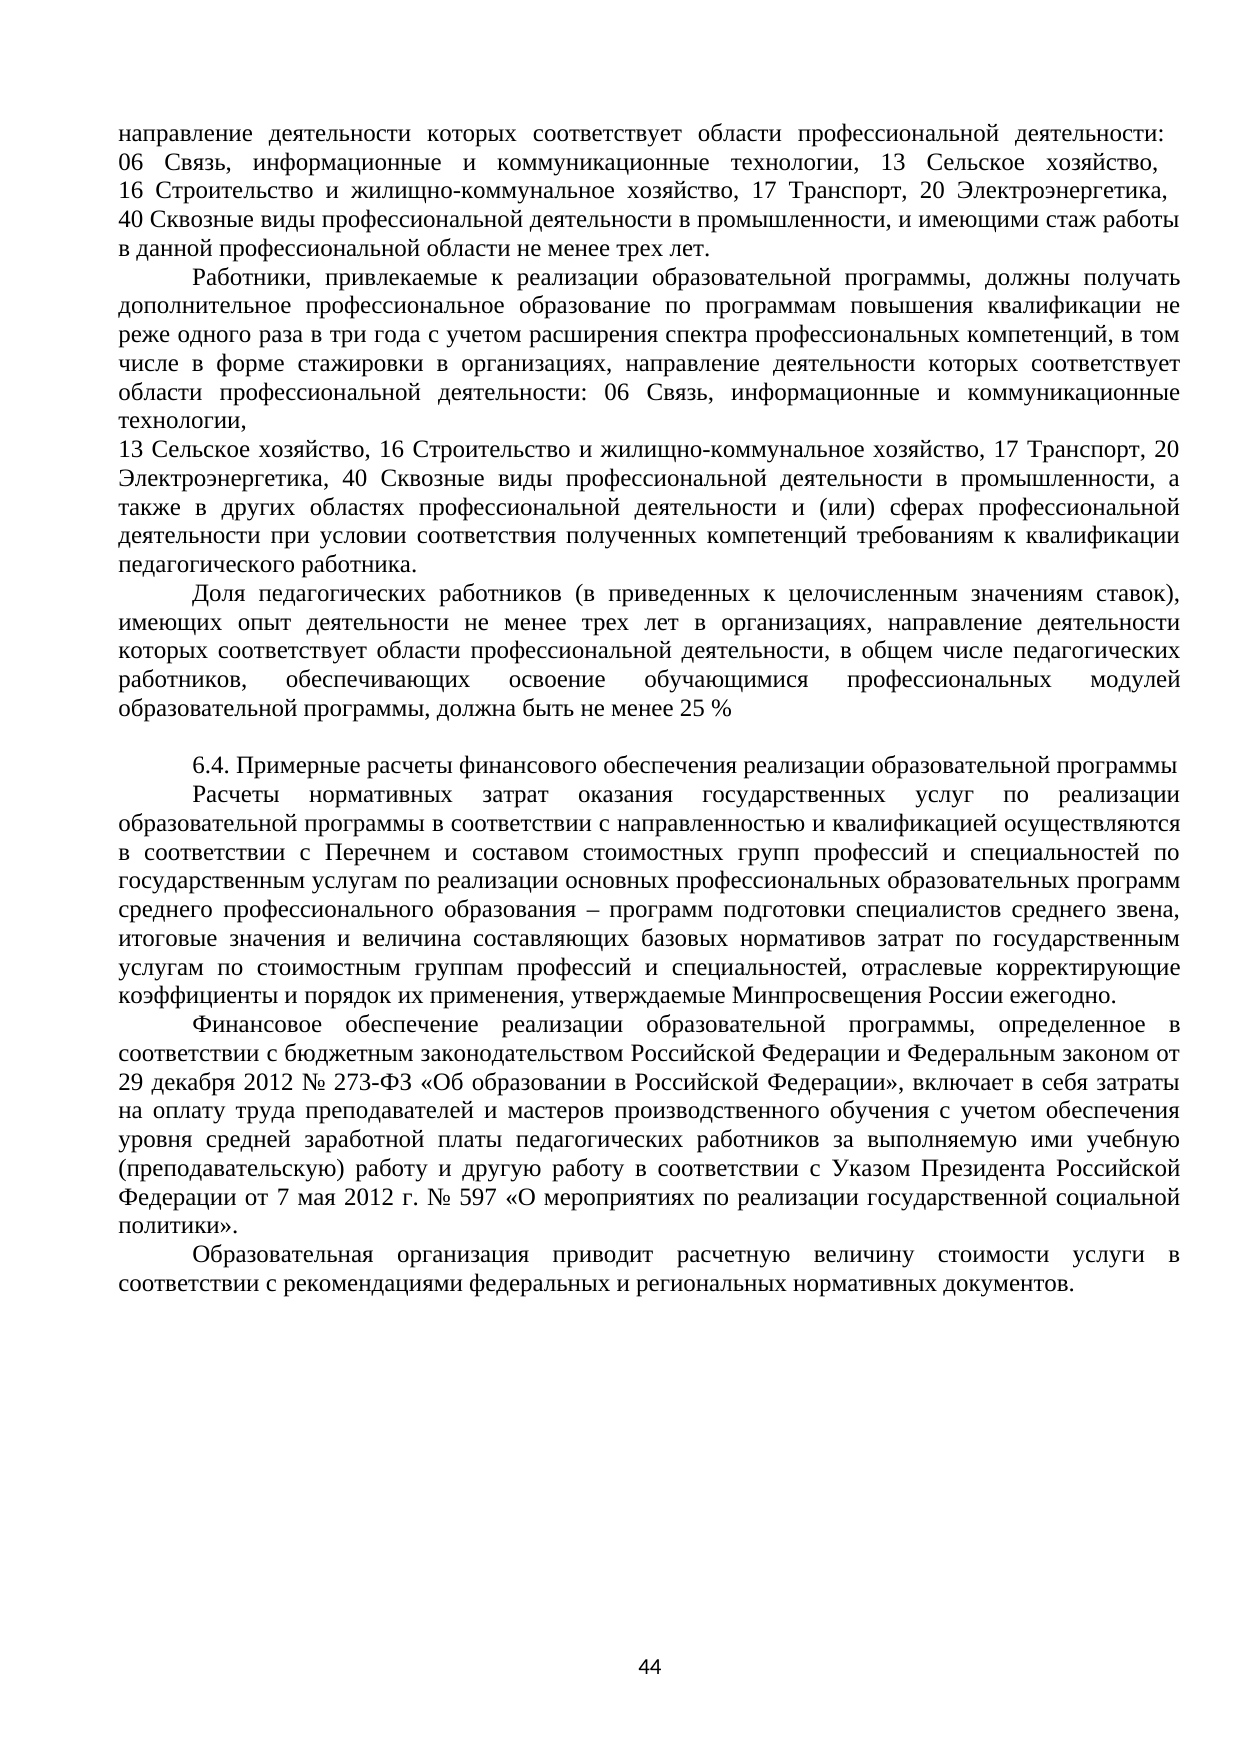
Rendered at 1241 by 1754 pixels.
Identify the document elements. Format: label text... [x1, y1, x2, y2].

text Доля педагогических работников (в приведенных к целочисленным значениям ставок), имеющих опыт деятельности не менее трех лет в организациях, направление деятельности которых соответствует области профессиональной деятельности, в общем числе педагогических работников, обеспечивающих освоение обучающимися профессиональных модулей образовательной программы, должна быть не менее 25 % [118, 578, 1181, 722]
text Расчеты нормативных затрат оказания государственных услуг по реализации образовательной программы в соответствии с направленностью и квалификацией осуществляются в соответствии с Перечнем и составом стоимостных групп профессий и специальностей по государственным услугам по реализации основных профессиональных образовательных программ среднего профессионального образования – программ подготовки специалистов среднего звена, итоговые значения и величина составляющих базовых нормативов затрат по государственным услугам по стоимостным группам профессий и специальностей, отраслевые корректирующие коэффициенты и порядок их применения, утверждаемые Минпросвещения России ежегодно. [118, 779, 1181, 1009]
text 6.4. Примерные расчеты финансового обеспечения реализации образовательной программы [118, 751, 1181, 779]
text Финансовое обеспечение реализации образовательной программы, определенное в соответствии с бюджетным законодательством Российской Федерации и Федеральным законом от 29 декабря 2012 № 273-ФЗ «Об образовании в Российской Федерации», включает в себя затраты на оплату труда преподавателей и мастеров производственного обучения с учетом обеспечения уровня средней заработной платы педагогических работников за выполняемую ими учебную (преподавательскую) работу и другую работу в соответствии с Указом Президента Российской Федерации от 7 мая 2012 г. № 597 «О мероприятиях по реализации государственной социальной политики». [118, 1009, 1181, 1239]
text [118, 118, 1181, 262]
text Образовательная организация приводит расчетную величину стоимости услуги в соответствии с рекомендациями федеральных и региональных нормативных документов. [118, 1239, 1181, 1297]
text Работники, привлекаемые к реализации образовательной программы, должны получать дополнительное профессиональное образование по программам повышения квалификации не реже одного раза в три года с учетом расширения спектра профессиональных компетенций, в том числе в форме стажировки в организациях, направление деятельности которых соответствует области профессиональной деятельности: 06 Связь, информационные и коммуникационные технологии, 13 Сельское хозяйство, 16 Строительство и жилищно-коммунальное хозяйство, 17 Транспорт, 20 Электроэнергетика, 40 Сквозные виды профессиональной деятельности в промышленности, а также в других областях профессиональной деятельности и (или) сферах профессиональной деятельности при условии соответствия полученных компетенций требованиям к квалификации педагогического работника. [118, 262, 1181, 578]
